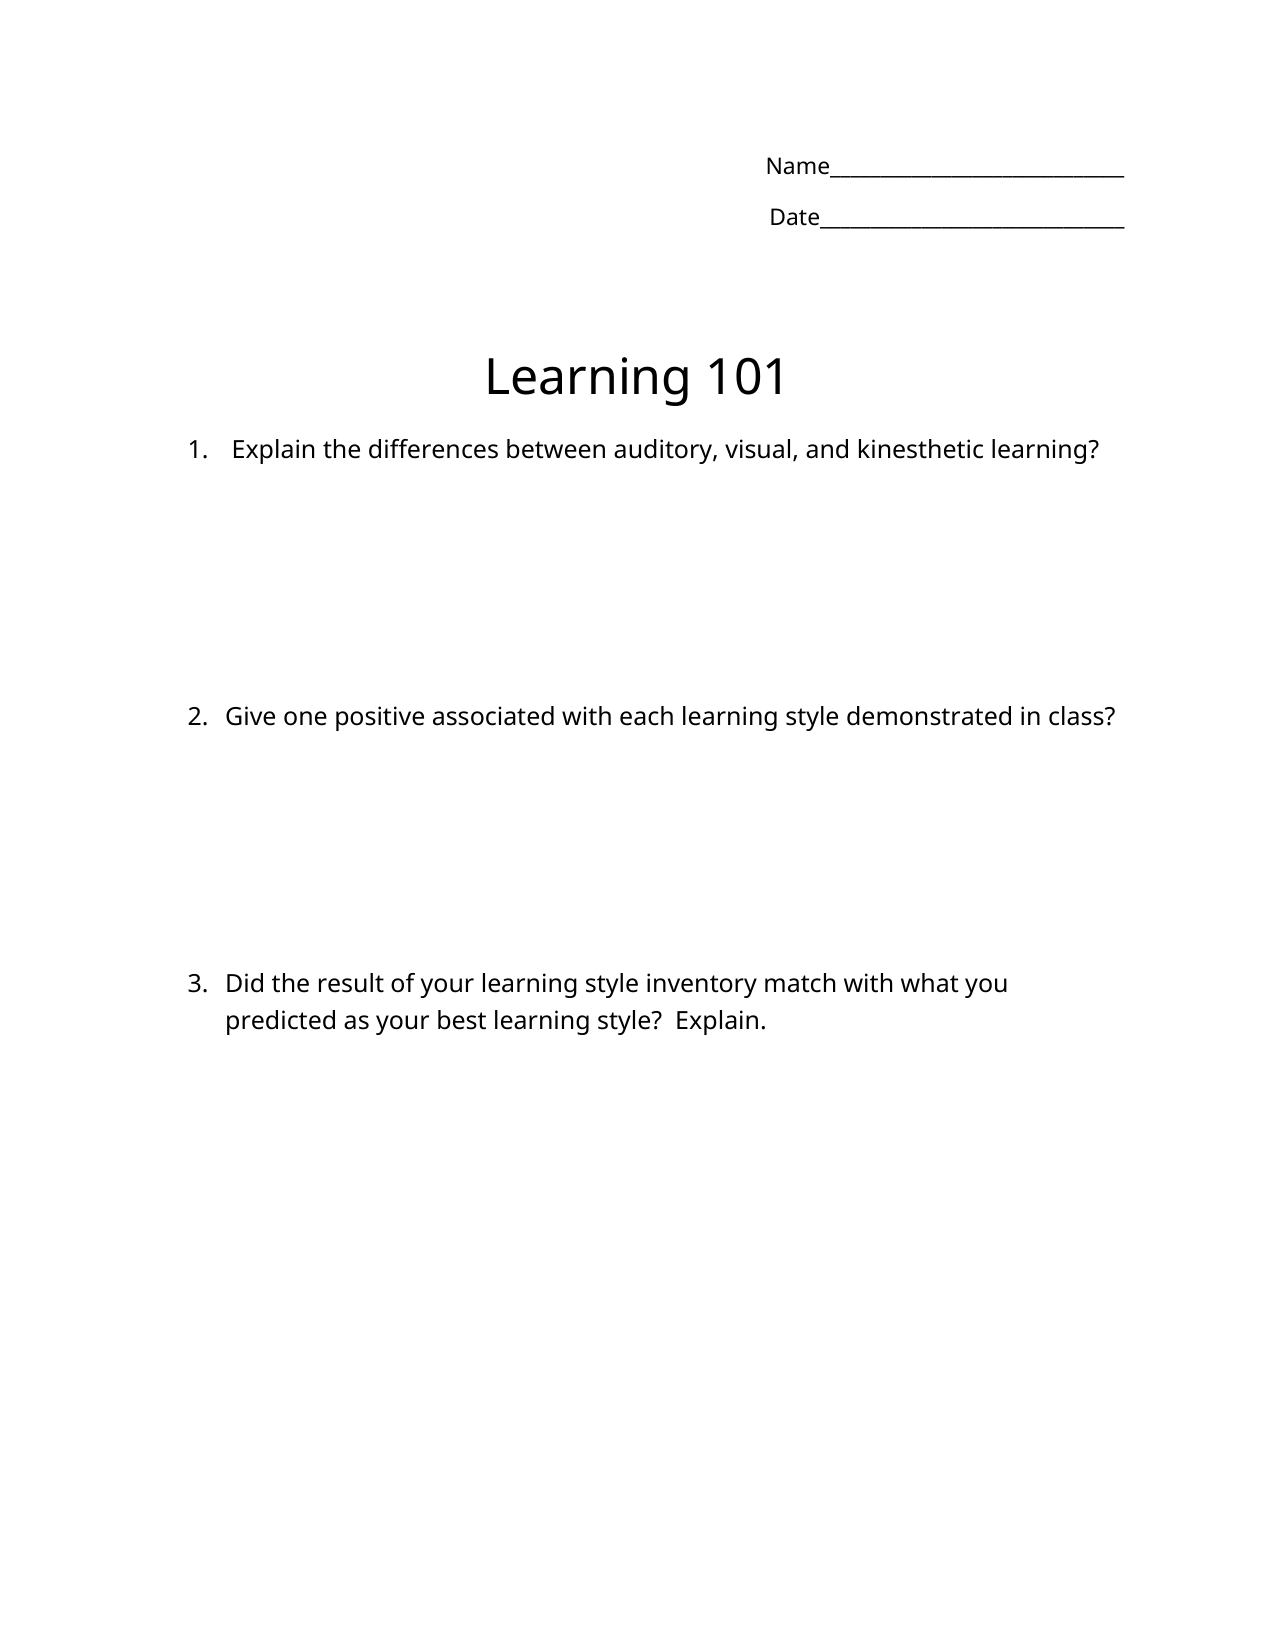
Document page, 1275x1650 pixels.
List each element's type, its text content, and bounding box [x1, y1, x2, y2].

text Learning 101 [150, 341, 1125, 409]
list Did the result of your learning style inventory match with what you predicted as your best learning style? Explain. [187, 966, 1125, 1036]
list Give one positive associated with each learning style demonstrated in class? [187, 698, 1125, 732]
list Explain the differences between auditory, visual, and kinesthetic learning? [187, 431, 1125, 465]
text Date______________________________ [150, 200, 1125, 232]
text Name_____________________________ [150, 150, 1125, 181]
